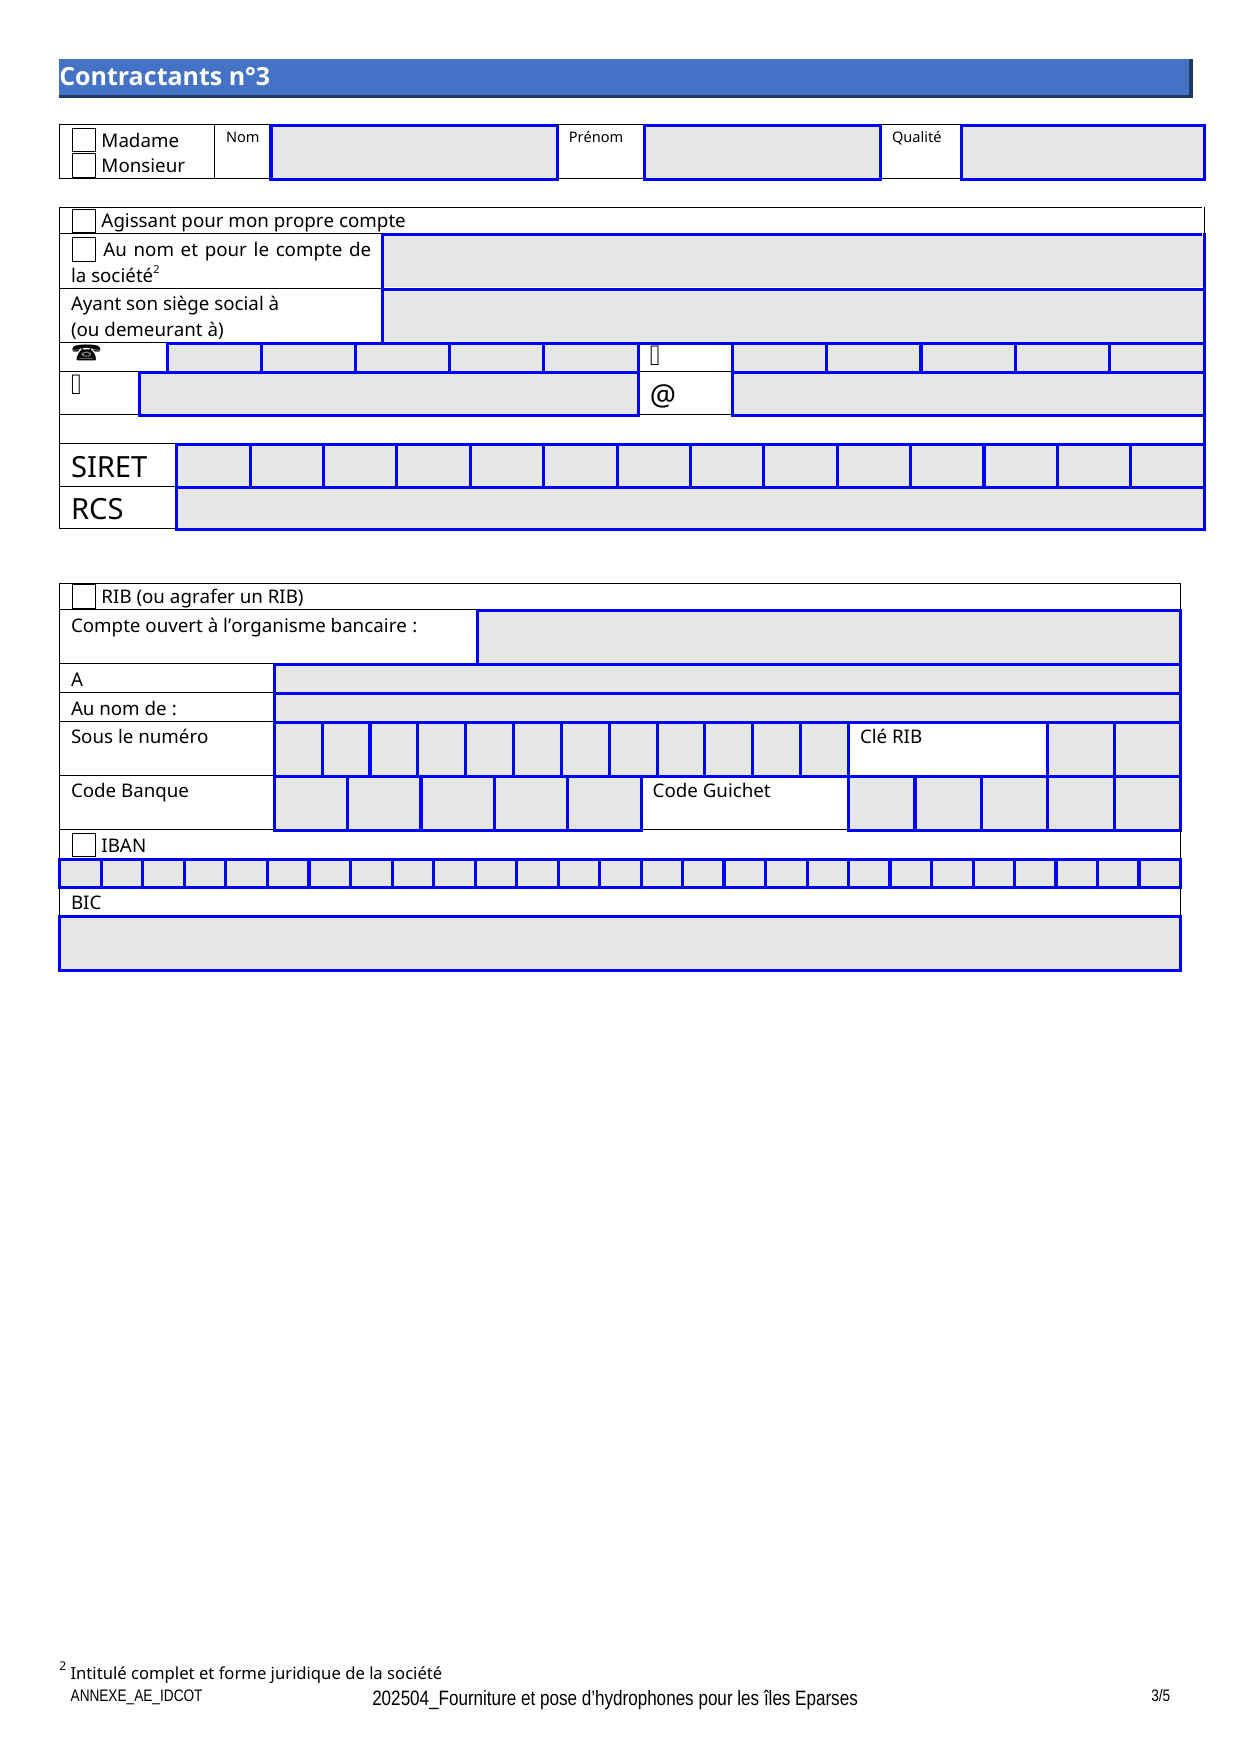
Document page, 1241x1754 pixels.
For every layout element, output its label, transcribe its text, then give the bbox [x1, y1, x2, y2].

table_header Madame Monsieur [60, 125, 214, 178]
text Contractants n°3 [59, 59, 1189, 95]
table_cell Compte ouvert à l’organisme bancaire : [60, 610, 476, 663]
table_header Nom [215, 125, 269, 178]
table_cell [349, 778, 419, 829]
table_header [963, 127, 1203, 178]
table_cell [692, 446, 762, 486]
table_cell [983, 778, 1046, 829]
table_cell [169, 345, 260, 371]
table_cell [563, 724, 608, 775]
table_cell [419, 724, 464, 775]
table_cell [479, 612, 1179, 663]
table_cell [619, 446, 689, 486]
table_cell [60, 179, 1204, 207]
table_cell [892, 861, 930, 886]
table_cell [60, 372, 138, 414]
table_cell [263, 345, 354, 371]
table_cell [560, 861, 598, 886]
table_cell [477, 861, 515, 886]
table_cell [912, 446, 982, 486]
table_cell [545, 345, 637, 371]
table_cell RCS [60, 487, 175, 528]
table_cell [611, 724, 656, 775]
table_cell [451, 345, 542, 371]
table_cell [103, 861, 141, 886]
table_cell [61, 918, 1179, 969]
table_cell [394, 861, 432, 886]
table_cell [252, 446, 322, 486]
table_cell [269, 861, 307, 886]
table_cell [324, 724, 368, 775]
table_cell [515, 724, 560, 775]
table_cell [754, 724, 799, 775]
table_cell [569, 778, 640, 829]
table_cell Ayant son siège social à (ou demeurant à) [60, 289, 381, 342]
table_cell [1016, 861, 1054, 886]
table_cell [640, 345, 731, 371]
table_cell [472, 446, 542, 486]
table_cell [802, 724, 847, 775]
table_cell BIC [60, 889, 1180, 915]
table_cell [311, 861, 349, 886]
table_header Qualité [882, 125, 960, 178]
table_cell [178, 446, 249, 486]
table_cell [706, 724, 751, 775]
table_cell [975, 861, 1013, 886]
table_cell [643, 861, 681, 886]
table_cell Au nom et pour le compte de la société [60, 234, 381, 287]
table_cell [325, 446, 395, 486]
table_cell [61, 861, 100, 886]
table_cell [1132, 446, 1203, 486]
table_cell [276, 695, 1179, 721]
table_cell [1058, 861, 1096, 886]
table_cell [1141, 861, 1179, 886]
table_cell Sous le numéro [60, 722, 273, 775]
table_cell Code Banque [60, 776, 273, 829]
table_cell [545, 446, 616, 486]
table_cell [923, 345, 1014, 371]
table_cell [1099, 861, 1137, 886]
table_cell [933, 861, 972, 886]
table_cell IBAN [60, 830, 1180, 857]
table_cell [352, 861, 391, 886]
table_cell [1111, 345, 1203, 371]
table_cell [917, 778, 980, 829]
table_cell [144, 861, 183, 886]
table_cell [276, 778, 346, 829]
table_cell [734, 345, 825, 371]
table_cell A [60, 664, 273, 692]
table_cell SIRET [60, 444, 175, 486]
table_cell [726, 861, 764, 886]
table_cell [518, 861, 557, 886]
table_cell Clé RIB [850, 724, 1046, 775]
table_cell [1049, 778, 1113, 829]
table_cell [423, 778, 493, 829]
table_cell [372, 724, 416, 775]
table_cell [809, 861, 847, 886]
table_cell [467, 724, 512, 775]
table_header RIB (ou agrafer un RIB) [96, 584, 1180, 609]
table_cell [1049, 724, 1113, 775]
table_header [646, 127, 879, 178]
table_cell [384, 233, 1203, 287]
table_cell [60, 343, 166, 371]
table_cell @ [640, 372, 731, 414]
table_cell [659, 724, 703, 775]
table_cell [1116, 724, 1179, 775]
table_cell Au nom de : [60, 693, 273, 721]
table_cell [1059, 446, 1129, 486]
table_cell [986, 446, 1056, 486]
table_cell [828, 345, 919, 371]
table_cell [684, 861, 722, 886]
table_cell [357, 345, 448, 371]
table_cell [1116, 778, 1179, 829]
table_cell [1017, 345, 1108, 371]
table_cell Agissant pour mon propre compte [60, 207, 1204, 233]
table_cell [734, 374, 1203, 414]
table_cell [141, 374, 637, 414]
table_cell [186, 861, 224, 886]
table_cell [384, 291, 1203, 342]
table_cell [435, 861, 474, 886]
table_cell [850, 861, 888, 886]
table_cell [276, 666, 1179, 692]
table_cell Code Guichet [643, 778, 847, 829]
table_cell [850, 778, 913, 829]
table_cell [601, 861, 640, 886]
table_header [273, 127, 556, 178]
table_cell [398, 446, 469, 486]
table_header Prénom [559, 125, 643, 178]
table_cell [227, 861, 266, 886]
table_cell [60, 415, 1203, 443]
table_cell [839, 446, 909, 486]
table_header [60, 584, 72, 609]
table_cell [767, 861, 806, 886]
table_cell [178, 489, 1203, 528]
table_cell [765, 446, 836, 486]
table_cell [276, 724, 321, 775]
table_cell [496, 778, 566, 829]
